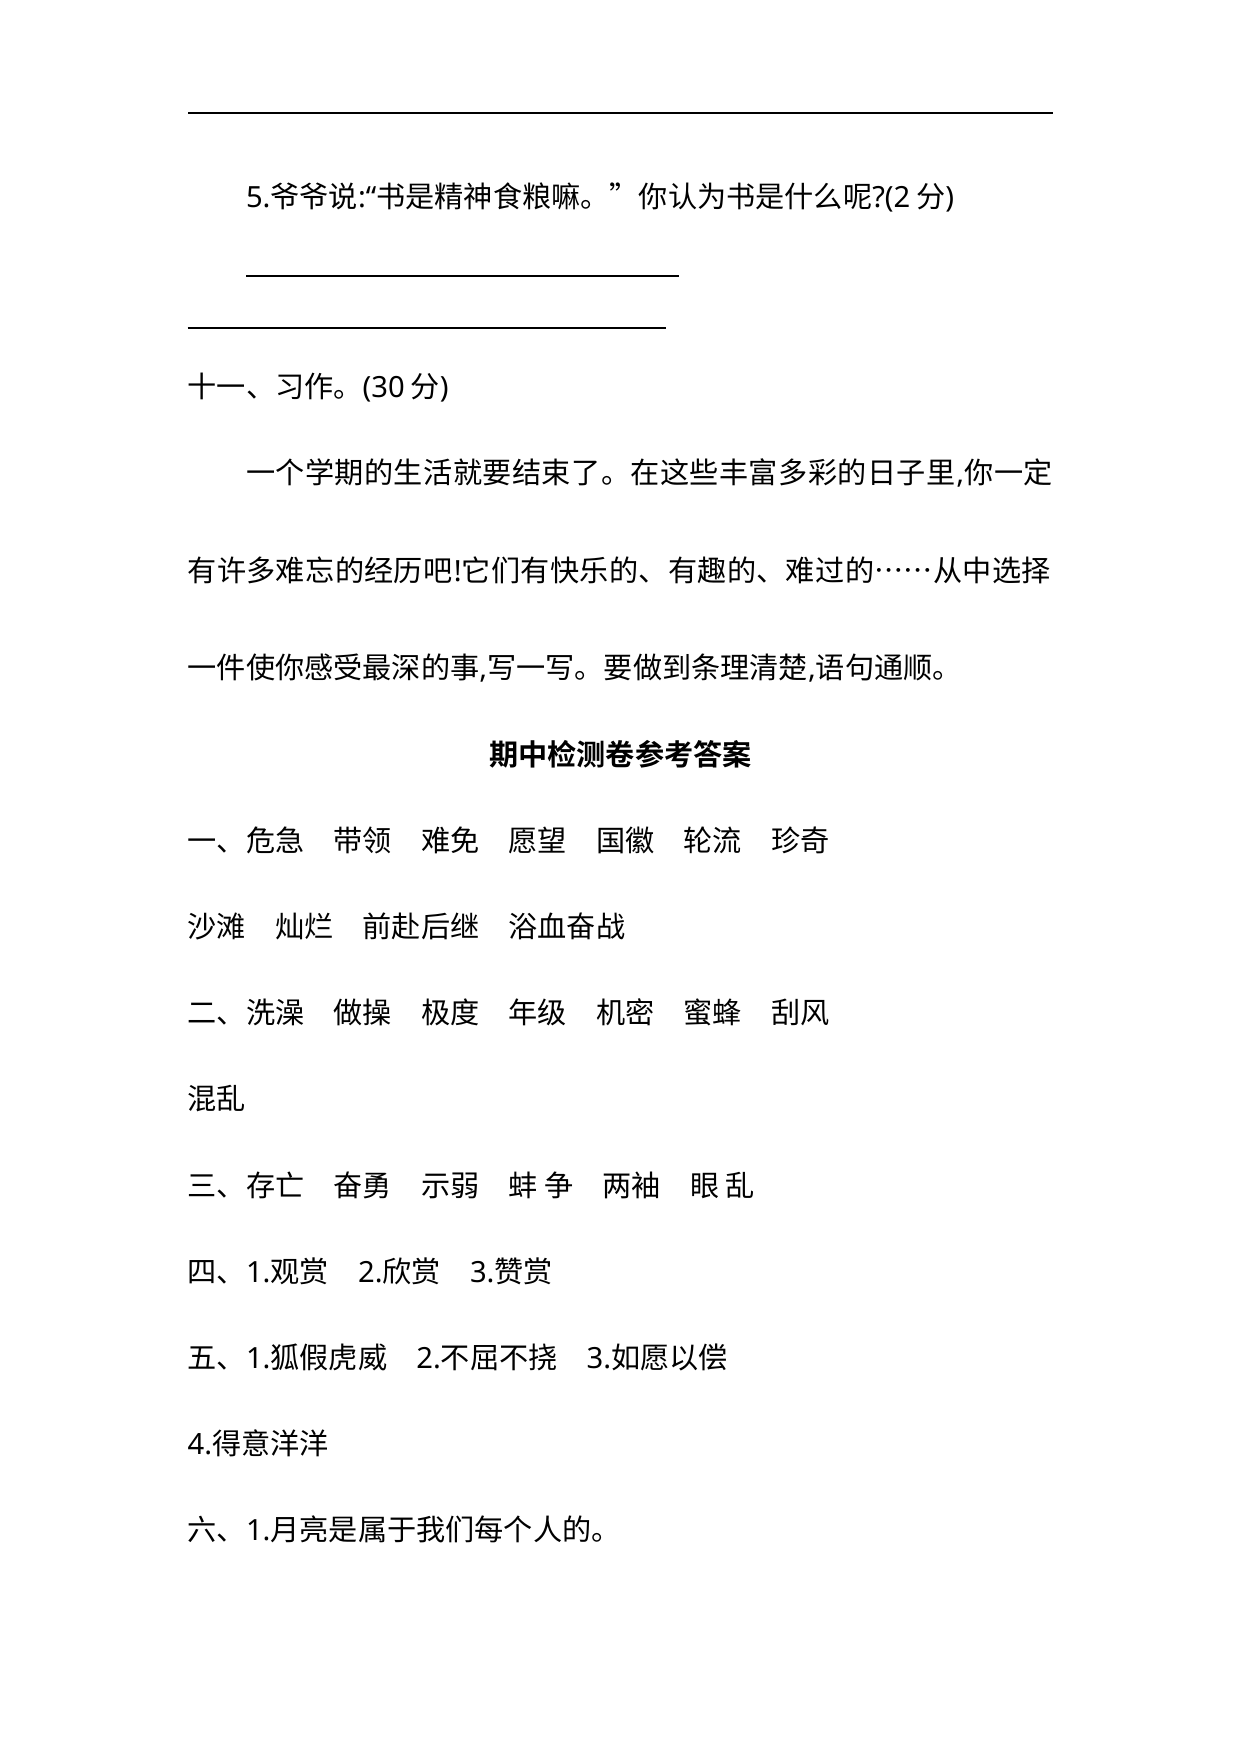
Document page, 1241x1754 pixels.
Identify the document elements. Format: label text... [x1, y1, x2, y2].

text 六、1.月亮是属于我们每个人的。 [187, 1495, 1053, 1560]
text 五、1.狐假虎威 2.不屈不挠 3.如愿以偿 [187, 1323, 1053, 1388]
text 混乱 [187, 1064, 1053, 1129]
text 期中检测卷参考答案 [187, 720, 1053, 785]
text 三、存亡 奋勇 示弱 蚌 争 两袖 眼 乱 [187, 1151, 1053, 1216]
text 二、洗澡 做操 极度 年级 机密 蜜蜂 刮风 [187, 978, 1053, 1043]
text 十一、习作。(30分) [187, 353, 1053, 418]
text 一个学期的生活就要结束了。在这些丰富多彩的日子里,你一定有许多难忘的经历吧!它们有快乐的、有趣的、难过的……从中选择一件使你感受最深的事,写一写。要做到条理清楚,语句通顺。 [187, 439, 1053, 699]
text 一、危急 带领 难免 愿望 国徽 轮流 珍奇 [187, 806, 1053, 871]
text 5.爷爷说:“书是精神食粮嘛。”你认为书是什么呢?(2分) [187, 162, 1053, 227]
text 沙滩 灿烂 前赴后继 浴血奋战 [187, 892, 1053, 957]
text 4.得意洋洋 [187, 1409, 1053, 1474]
text 四、1.观赏 2.欣赏 3.赞赏 [187, 1237, 1053, 1302]
